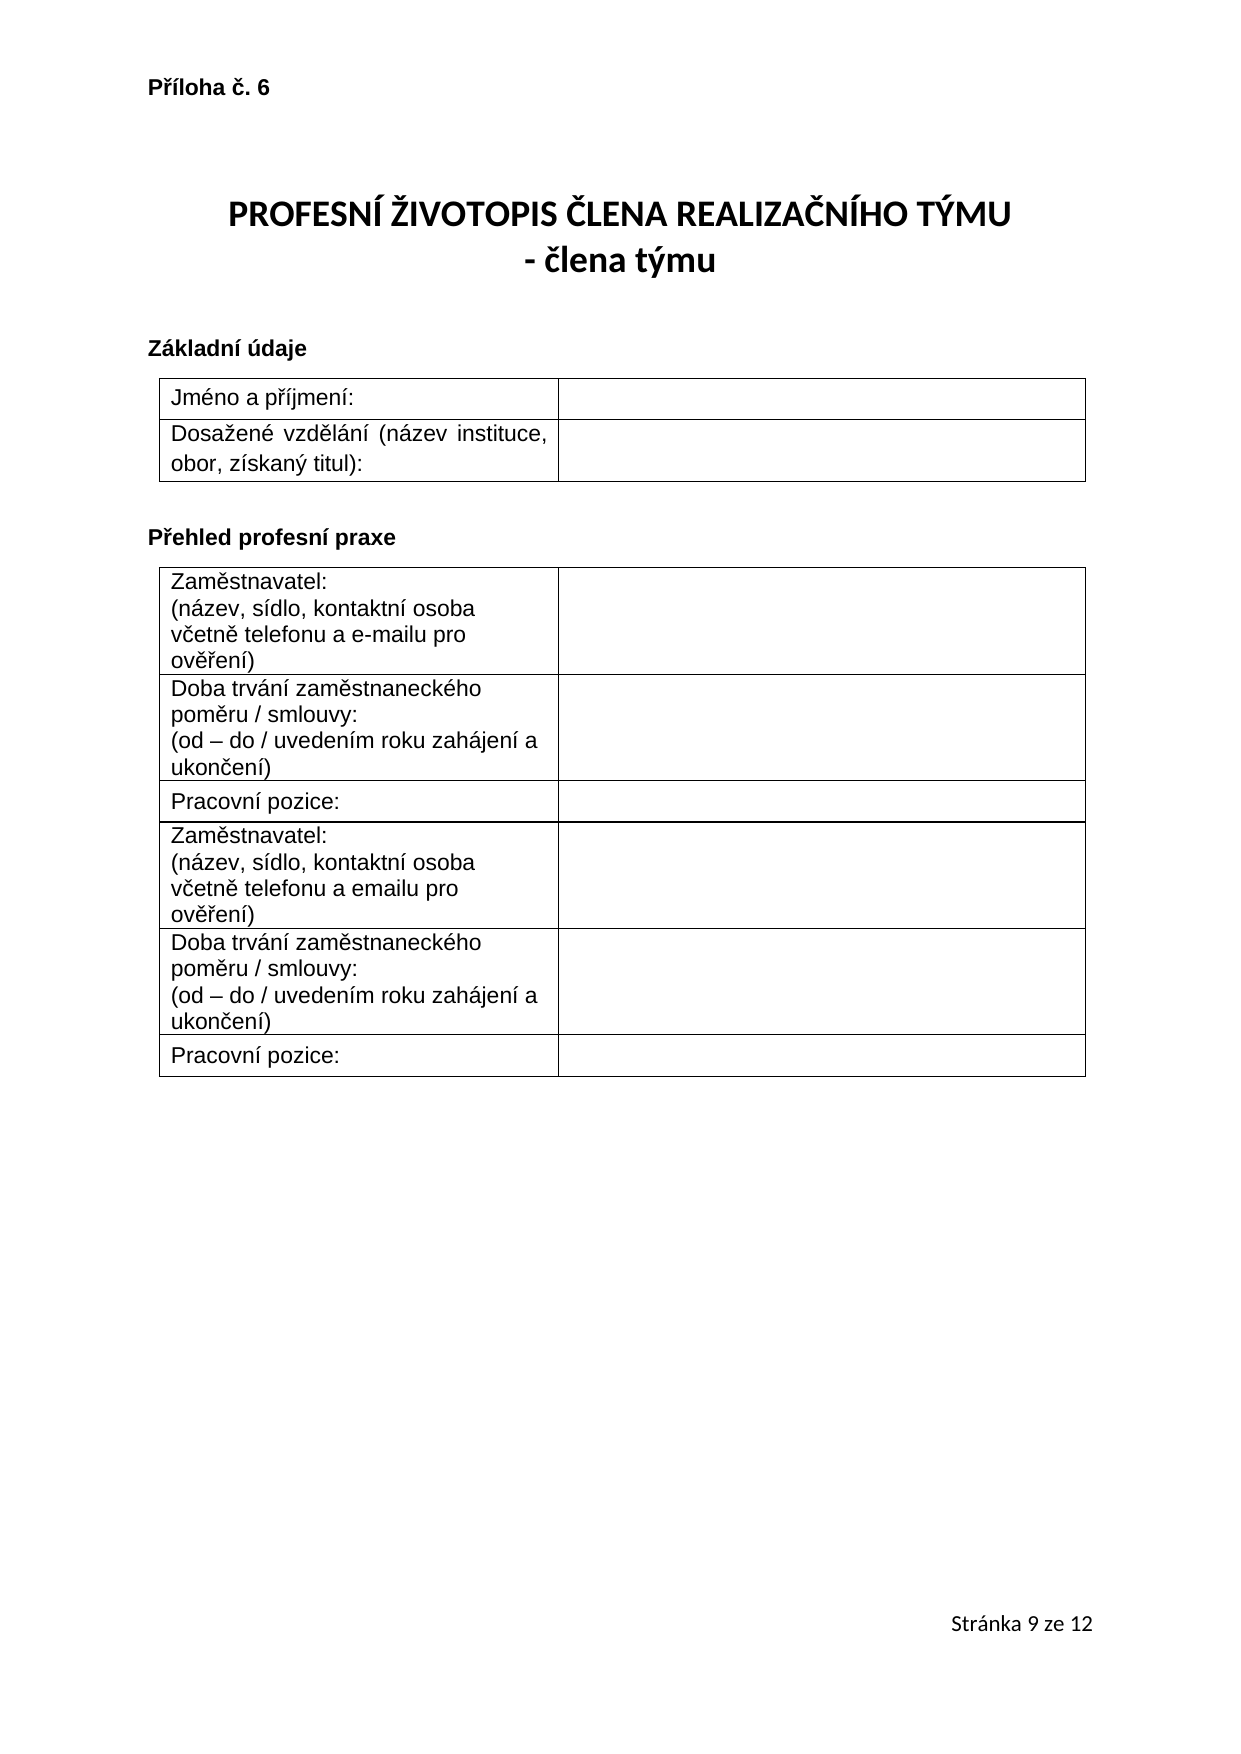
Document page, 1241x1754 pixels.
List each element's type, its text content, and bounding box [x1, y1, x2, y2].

text Základní údaje [148, 335, 1093, 361]
text PROFESNÍ ŽIVOTOPIS ČLENA REALIZAČNÍHO TÝMU - člena týmu [148, 190, 1093, 282]
table_cell Zaměstnavatel: (název, sídlo, kontaktní osoba včetně telefonu a emailu pro ověření) [160, 823, 558, 928]
table_cell Pracovní pozice: [160, 1035, 558, 1076]
table_cell Pracovní pozice: [160, 781, 558, 821]
table_cell [559, 929, 1085, 1034]
table_cell Dosažené vzdělání (název instituce, obor, získaný titul): [160, 420, 558, 481]
table_cell Doba trvání zaměstnaneckého poměru / smlouvy: (od – do / uvedením roku zahájení a ukončení) [160, 929, 558, 1034]
table_cell Doba trvání zaměstnaneckého poměru / smlouvy: (od – do / uvedením roku zahájení a ukončení) [160, 675, 558, 780]
table_header Zaměstnavatel: (název, sídlo, kontaktní osoba včetně telefonu a e-mailu pro ověření) [160, 568, 558, 673]
table_cell [559, 1035, 1085, 1076]
text Přehled profesní praxe [148, 524, 1093, 551]
table_header [559, 379, 1085, 419]
table_cell [559, 781, 1085, 821]
table_header [559, 568, 1085, 673]
table_cell [559, 823, 1085, 928]
table_cell [559, 675, 1085, 780]
table_cell [559, 420, 1085, 481]
table_header Jméno a příjmení: [160, 379, 558, 419]
